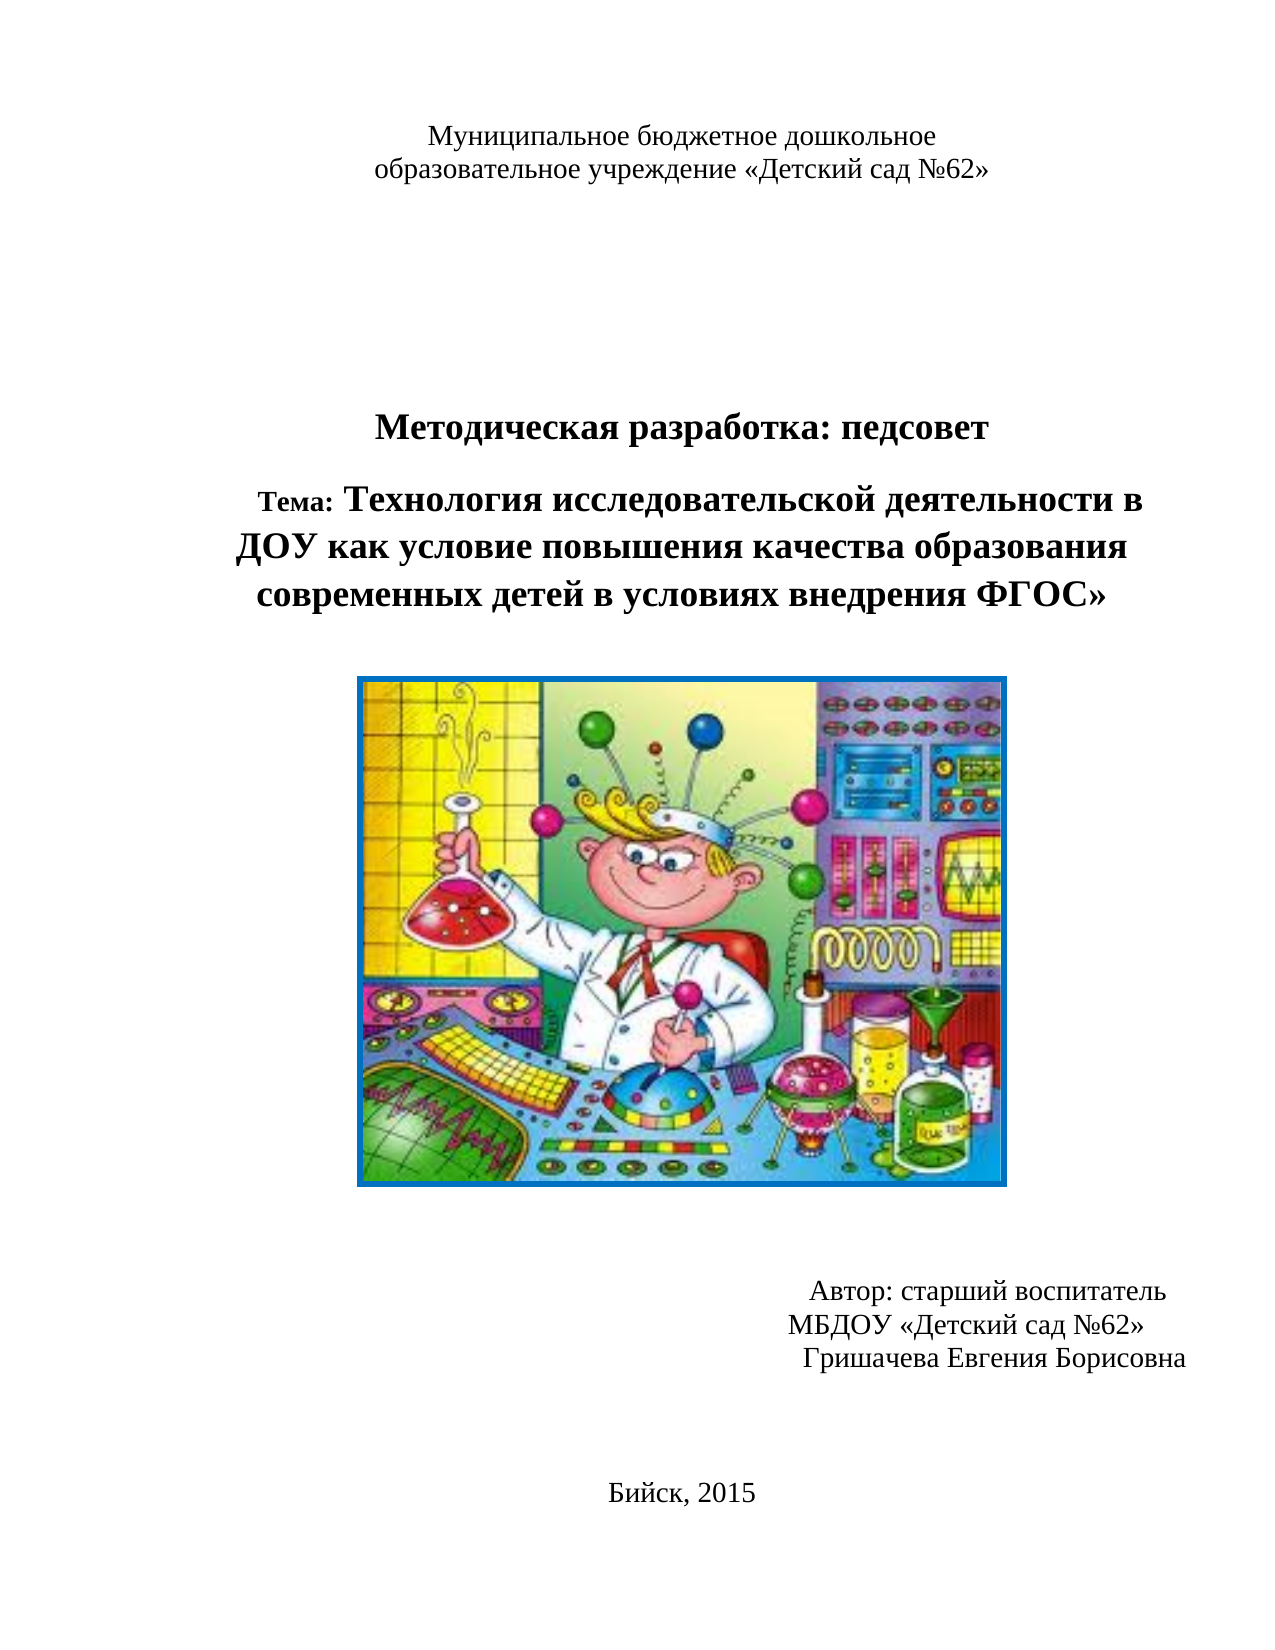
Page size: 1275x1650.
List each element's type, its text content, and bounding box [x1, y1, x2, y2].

text Методическая разработка: педсовет [177, 404, 1186, 448]
text Автор: старший воспитатель [177, 1273, 1186, 1307]
text МБДОУ «Детский сад №62» [177, 1307, 1186, 1341]
text Муниципальное бюджетное дошкольное [177, 118, 1186, 152]
text Тема: Технология исследовательской деятельности в ДОУ как условие повышения качества образования современных детей в условиях внедрения ФГОС» [177, 476, 1186, 614]
text образовательное учреждение «Детский сад №62» [177, 152, 1186, 185]
text Гришачева Евгения Борисовна [177, 1341, 1186, 1374]
picture [363, 682, 1001, 1181]
text Бийск, 2015 [177, 1475, 1186, 1508]
